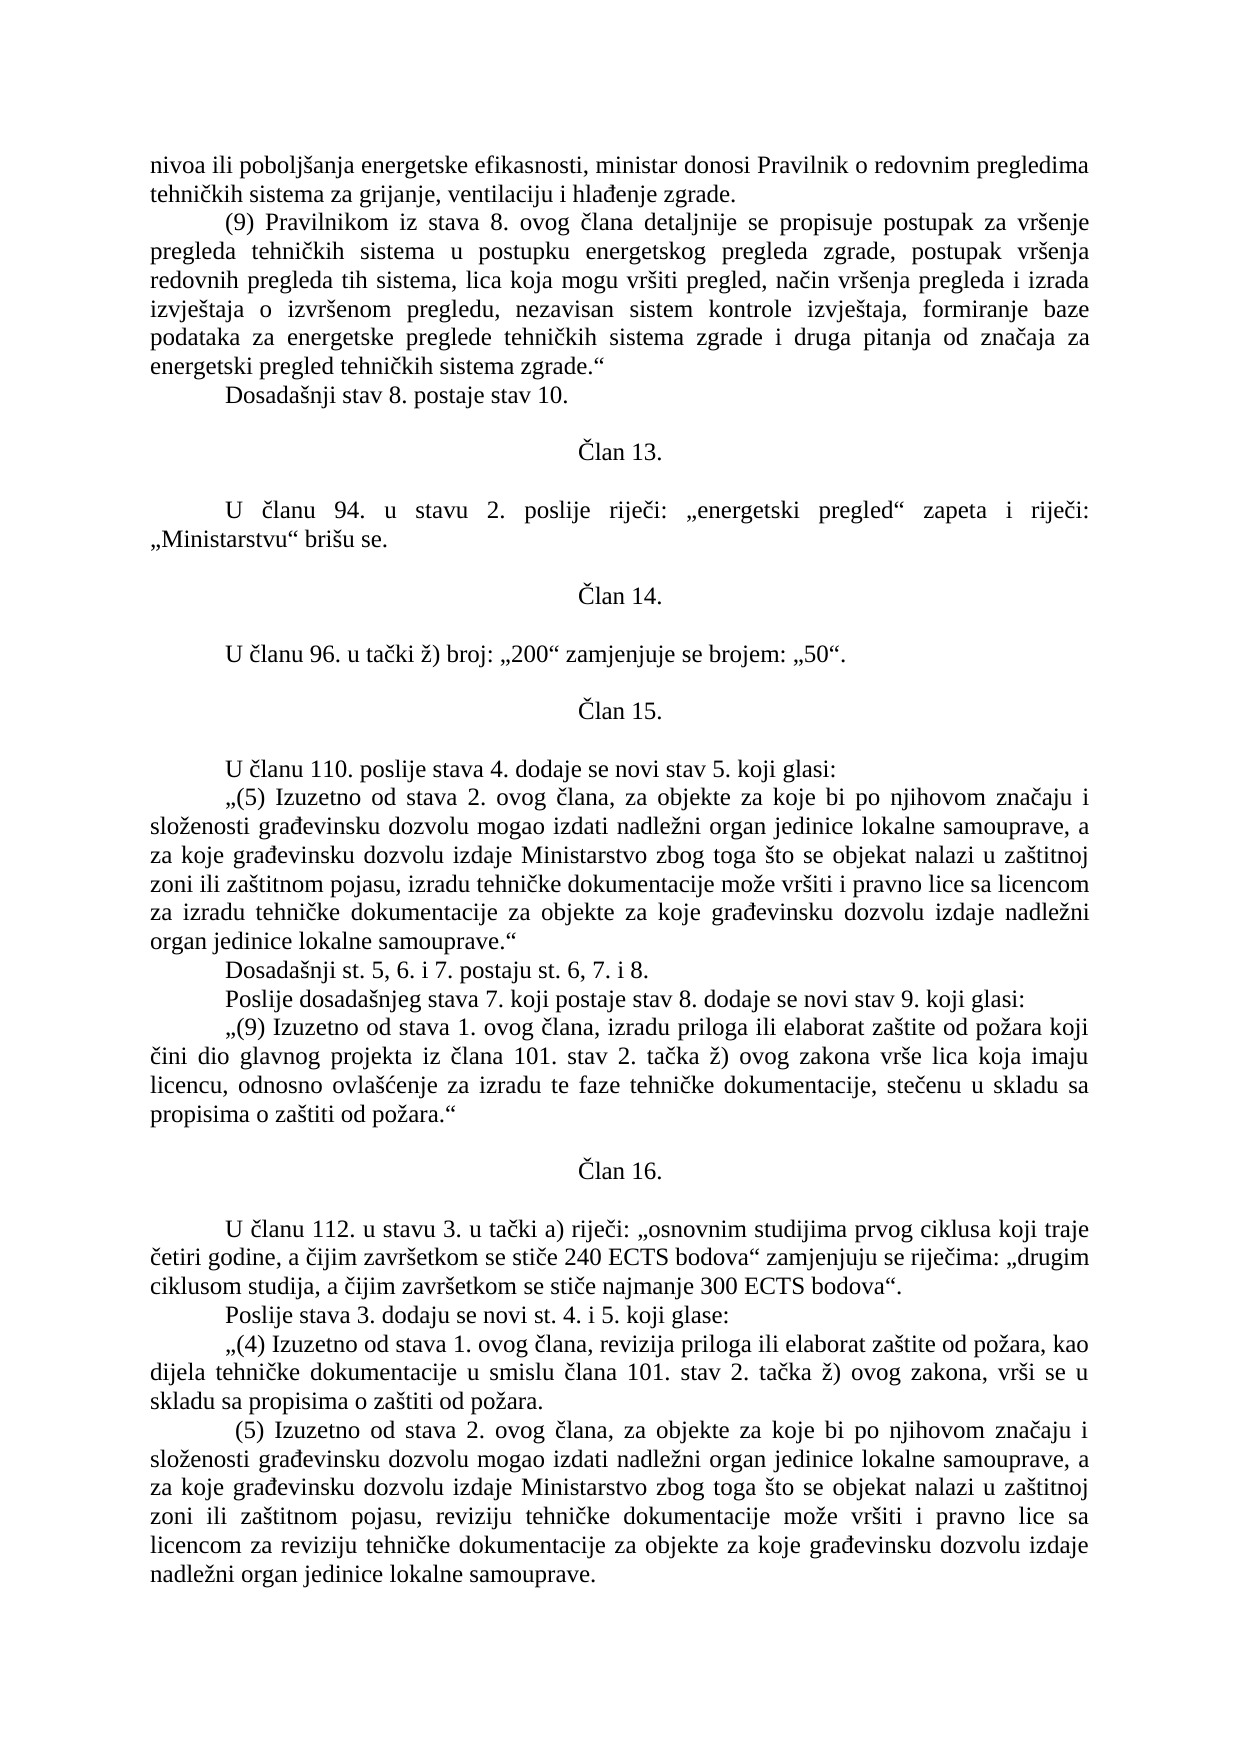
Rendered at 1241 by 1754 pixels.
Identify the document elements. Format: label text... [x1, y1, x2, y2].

text Član 13. [150, 437, 1090, 466]
text Član 14. [150, 581, 1090, 610]
text Poslije stava 3. dodaju se novi st. 4. i 5. koji glase: [150, 1300, 1090, 1329]
text U članu 110. poslije stava 4. dodaje se novi stav 5. koji glasi: [150, 754, 1090, 782]
text „(9) Izuzetno od stava 1. ovog člana, izradu priloga ili elaborat zaštite od požara koji čini dio glavnog projekta iz člana 101. stav 2. tačka ž) ovog zakona vrše lica koja imaju licencu, odnosno ovlašćenje za izradu te faze tehničke dokumentacije, stečenu u skladu sa propisima o zaštiti od požara.“ [150, 1012, 1090, 1127]
text Član 16. [150, 1156, 1090, 1185]
text U članu 94. u stavu 2. poslije riječi: „energetski pregled“ zapeta i riječi: „Ministarstvu“ brišu se. [150, 495, 1090, 552]
text Dosadašnji st. 5, 6. i 7. postaju st. 6, 7. i 8. [150, 955, 1090, 984]
text U članu 112. u stavu 3. u tački a) riječi: „osnovnim studijima prvog ciklusa koji traje četiri godine, a čijim završetkom se stiče 240 ECTS bodova“ zamjenjuju se riječima: „drugim ciklusom studija, a čijim završetkom se stiče najmanje 300 ECTS bodova“. [150, 1214, 1090, 1300]
text U članu 96. u tački ž) broj: „200“ zamjenjuje se brojem: „50“. [150, 639, 1090, 667]
text „(4) Izuzetno od stava 1. ovog člana, revizija priloga ili elaborat zaštite od požara, kao dijela tehničke dokumentacije u smislu člana 101. stav 2. tačka ž) ovog zakona, vrši se u skladu sa propisima o zaštiti od požara. [150, 1329, 1090, 1415]
text Član 15. [150, 696, 1090, 725]
text „(5) Izuzetno od stava 2. ovog člana, za objekte za koje bi po njihovom značaju i složenosti građevinsku dozvolu mogao izdati nadležni organ jedinice lokalne samouprave, a za koje građevinsku dozvolu izdaje Ministarstvo zbog toga što se objekat nalazi u zaštitnoj zoni ili zaštitnom pojasu, izradu tehničke dokumentacije može vršiti i pravno lice sa licencom za izradu tehničke dokumentacije za objekte za koje građevinsku dozvolu izdaje nadležni organ jedinice lokalne samouprave.“ [150, 782, 1090, 955]
text (5) Izuzetno od stava 2. ovog člana, za objekte za koje bi po njihovom značaju i složenosti građevinsku dozvolu mogao izdati nadležni organ jedinice lokalne samouprave, a za koje građevinsku dozvolu izdaje Ministarstvo zbog toga što se objekat nalazi u zaštitnoj zoni ili zaštitnom pojasu, reviziju tehničke dokumentacije može vršiti i pravno lice sa licencom za reviziju tehničke dokumentacije za objekte za koje građevinsku dozvolu izdaje nadležni organ jedinice lokalne samouprave. [150, 1415, 1090, 1587]
text Poslije dosadašnjeg stava 7. koji postaje stav 8. dodaje se novi stav 9. koji glasi: [150, 984, 1090, 1012]
text Dosadašnji stav 8. postaje stav 10. [150, 380, 1090, 409]
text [150, 150, 1090, 207]
text (9) Pravilnikom iz stava 8. ovog člana detaljnije se propisuje postupak za vršenje pregleda tehničkih sistema u postupku energetskog pregleda zgrade, postupak vršenja redovnih pregleda tih sistema, lica koja mogu vršiti pregled, način vršenja pregleda i izrada izvještaja o izvršenom pregledu, nezavisan sistem kontrole izvještaja, formiranje baze podataka za energetske preglede tehničkih sistema zgrade i druga pitanja od značaja za energetski pregled tehničkih sistema zgrade.“ [150, 207, 1090, 380]
